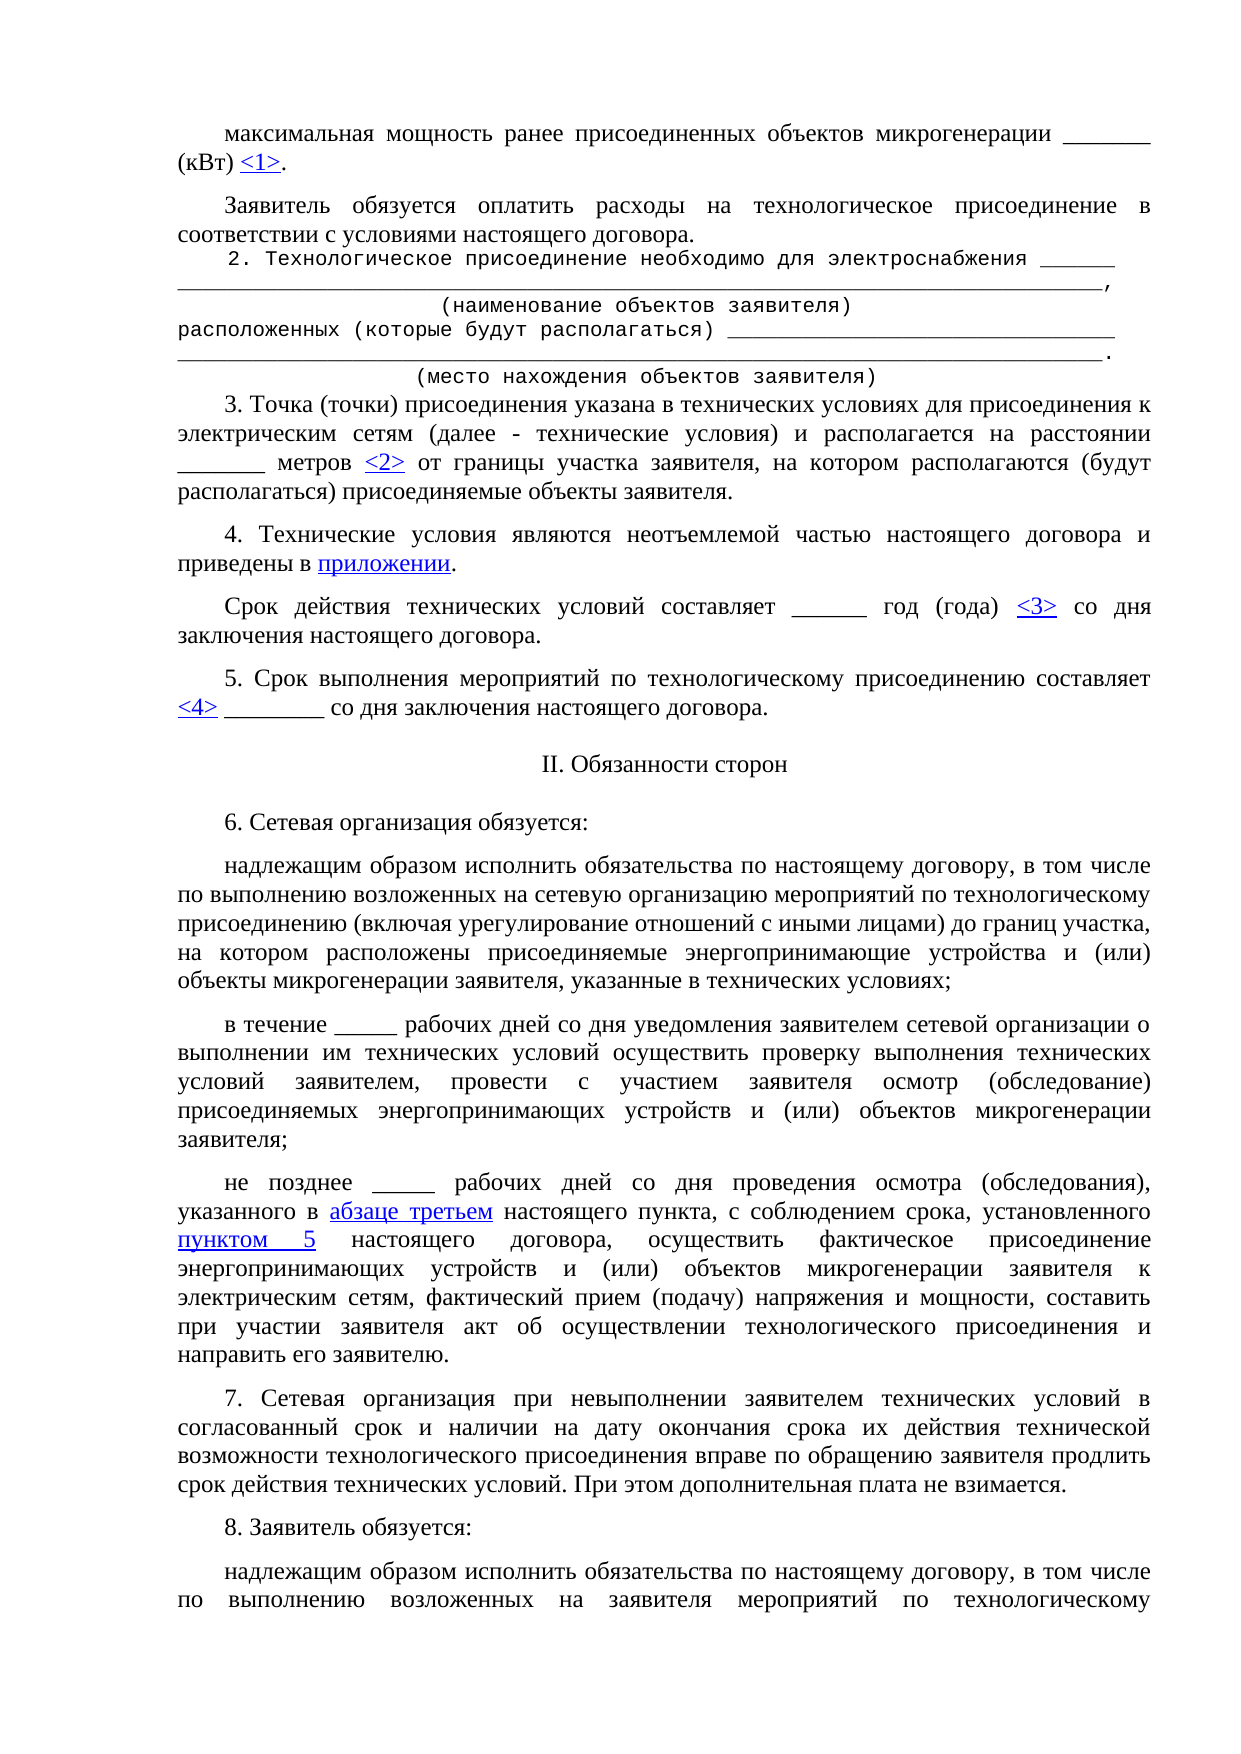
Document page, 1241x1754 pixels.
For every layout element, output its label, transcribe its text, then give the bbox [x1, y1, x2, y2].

text 8. Заявитель обязуется: [177, 1512, 1152, 1541]
text II. Обязанности сторон [177, 749, 1152, 778]
text не позднее _____ рабочих дней со дня проведения осмотра (обследования), указанного в абзаце третьем настоящего пункта, с соблюдением срока, установленного пунктом 5 настоящего договора, осуществить фактическое присоединение энергопринимающих устройств и (или) объектов микрогенерации заявителя к электрическим сетям, фактический прием (подачу) напряжения и мощности, составить при участии заявителя акт об осуществлении технологического присоединения и направить его заявителю. [177, 1167, 1152, 1368]
text расположенных (которые будут располагаться) _______________________________ [177, 319, 1152, 342]
text Срок действия технических условий составляет ______ год (года) <3> со дня заключения настоящего договора. [177, 591, 1152, 649]
text 5. Срок выполнения мероприятий по технологическому присоединению составляет <4> ________ со дня заключения настоящего договора. [177, 663, 1152, 721]
text (место нахождения объектов заявителя) [177, 366, 1152, 389]
text надлежащим образом исполнить обязательства по настоящему договору, в том числе по выполнению возложенных на сетевую организацию мероприятий по технологическому присоединению (включая урегулирование отношений с иными лицами) до границ участка, на котором расположены присоединяемые энергопринимающие устройства и (или) объекты микрогенерации заявителя, указанные в технических условиях; [177, 850, 1152, 994]
text 2. Технологическое присоединение необходимо для электроснабжения ______ [177, 248, 1152, 271]
text Заявитель обязуется оплатить расходы на технологическое присоединение в соответствии с условиями настоящего договора. [177, 190, 1152, 248]
text в течение _____ рабочих дней со дня уведомления заявителем сетевой организации о выполнении им технических условий осуществить проверку выполнения технических условий заявителем, провести с участием заявителя осмотр (обследование) присоединяемых энергопринимающих устройств и (или) объектов микрогенерации заявителя; [177, 1009, 1152, 1152]
text 4. Технические условия являются неотъемлемой частью настоящего договора и приведены в приложении. [177, 519, 1152, 577]
text __________________________________________________________________________. [177, 342, 1152, 366]
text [177, 1556, 1152, 1613]
text (наименование объектов заявителя) [177, 295, 1152, 319]
text 7. Сетевая организация при невыполнении заявителем технических условий в согласованный срок и наличии на дату окончания срока их действия технической возможности технологического присоединения вправе по обращению заявителя продлить срок действия технических условий. При этом дополнительная плата не взимается. [177, 1383, 1152, 1498]
text __________________________________________________________________________, [177, 271, 1152, 295]
text максимальная мощность ранее присоединенных объектов микрогенерации _______ (кВт) <1>. [177, 118, 1152, 176]
text 6. Сетевая организация обязуется: [177, 807, 1152, 836]
text 3. Точка (точки) присоединения указана в технических условиях для присоединения к электрическим сетям (далее - технические условия) и располагается на расстоянии _______ метров <2> от границы участка заявителя, на котором располагаются (будут располагаться) присоединяемые объекты заявителя. [177, 389, 1152, 504]
